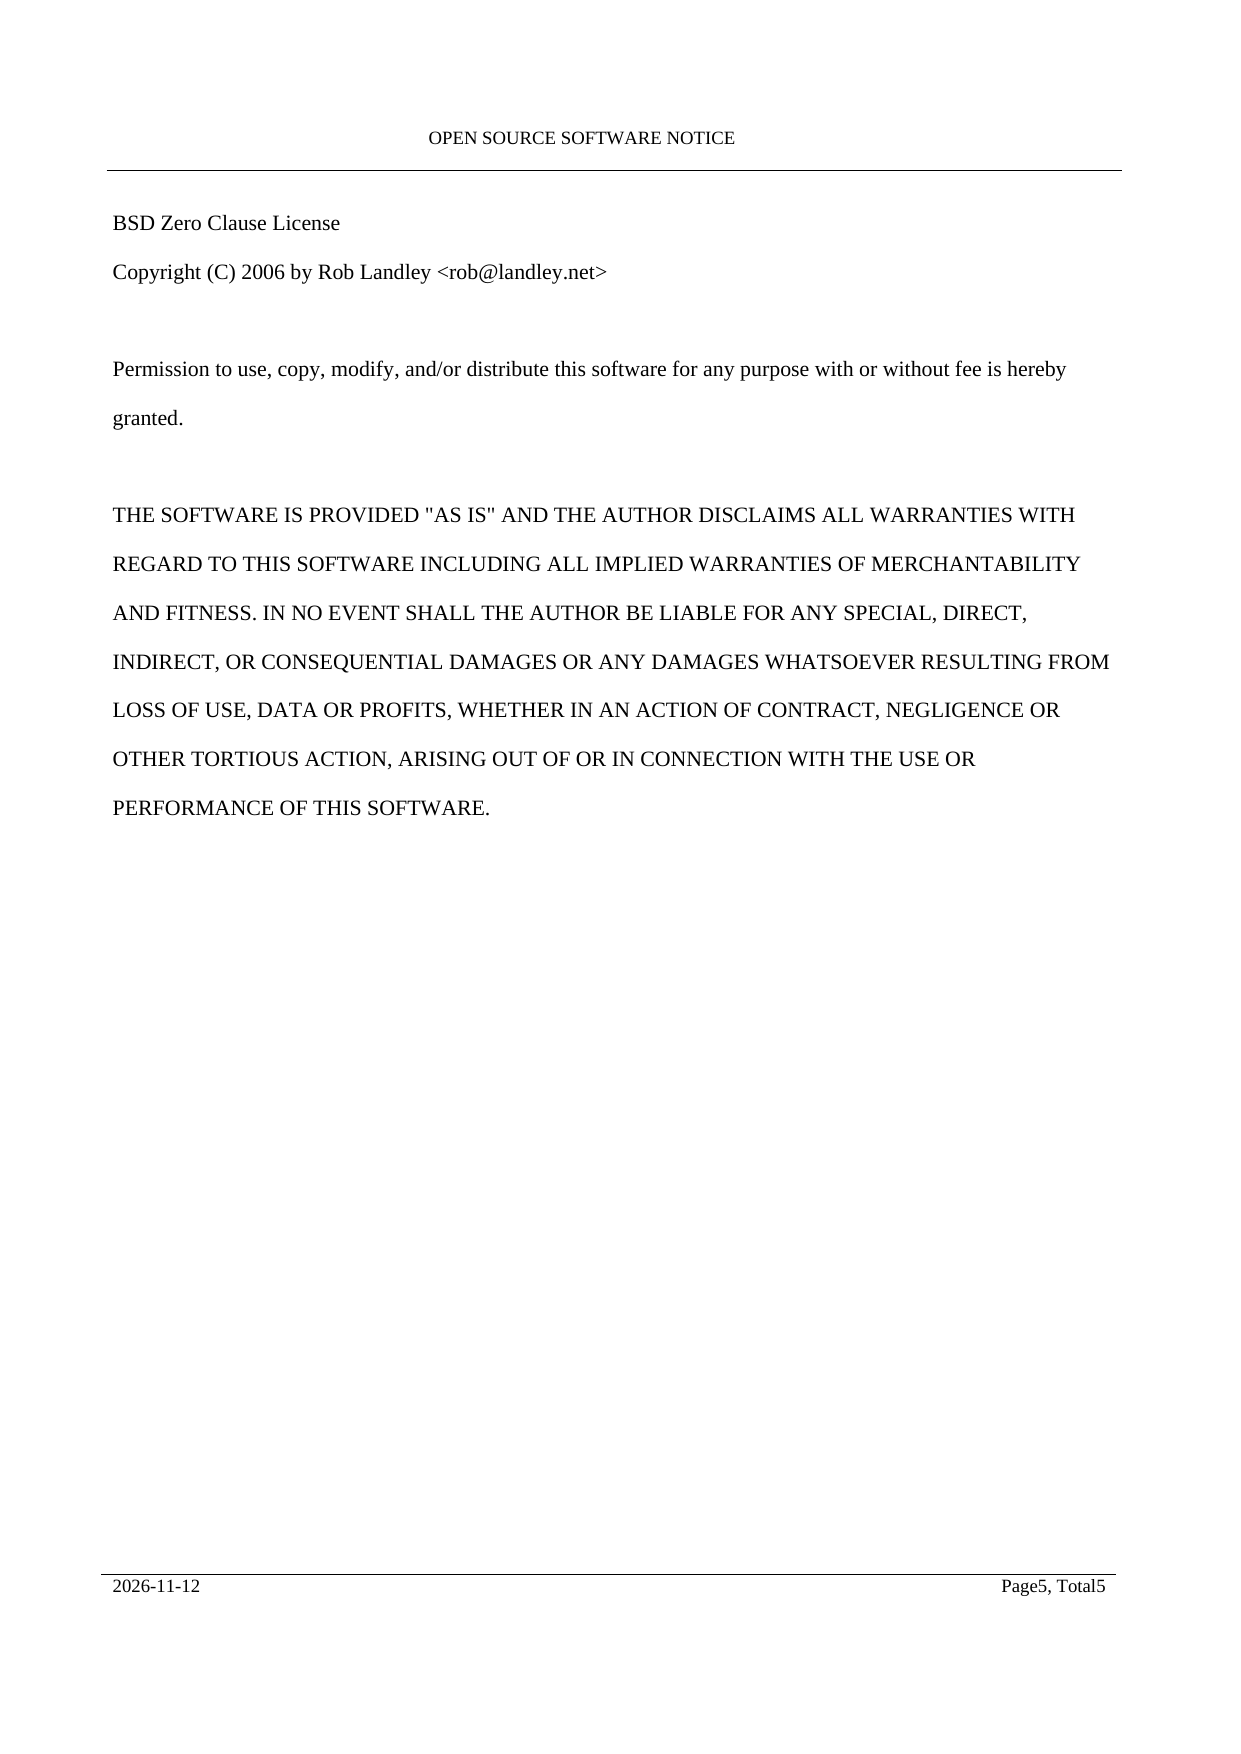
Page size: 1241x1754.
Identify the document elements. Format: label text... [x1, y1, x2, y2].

text BSD Zero Clause License Copyright (C) 2006 by Rob Landley <rob@landley.net> Permission to use, copy, modify, and/or distribute this software for any purpose with or without fee is hereby granted. THE SOFTWARE IS PROVIDED "AS IS" AND THE AUTHOR DISCLAIMS ALL WARRANTIES WITH REGARD TO THIS SOFTWARE INCLUDING ALL IMPLIED WARRANTIES OF MERCHANTABILITY AND FITNESS. IN NO EVENT SHALL THE AUTHOR BE LIABLE FOR ANY SPECIAL, DIRECT, INDIRECT, OR CONSEQUENTIAL DAMAGES OR ANY DAMAGES WHATSOEVER RESULTING FROM LOSS OF USE, DATA OR PROFITS, WHETHER IN AN ACTION OF CONTRACT, NEGLIGENCE OR OTHER TORTIOUS ACTION, ARISING OUT OF OR IN CONNECTION WITH THE USE OR PERFORMANCE OF THIS SOFTWARE. [112, 206, 1128, 970]
